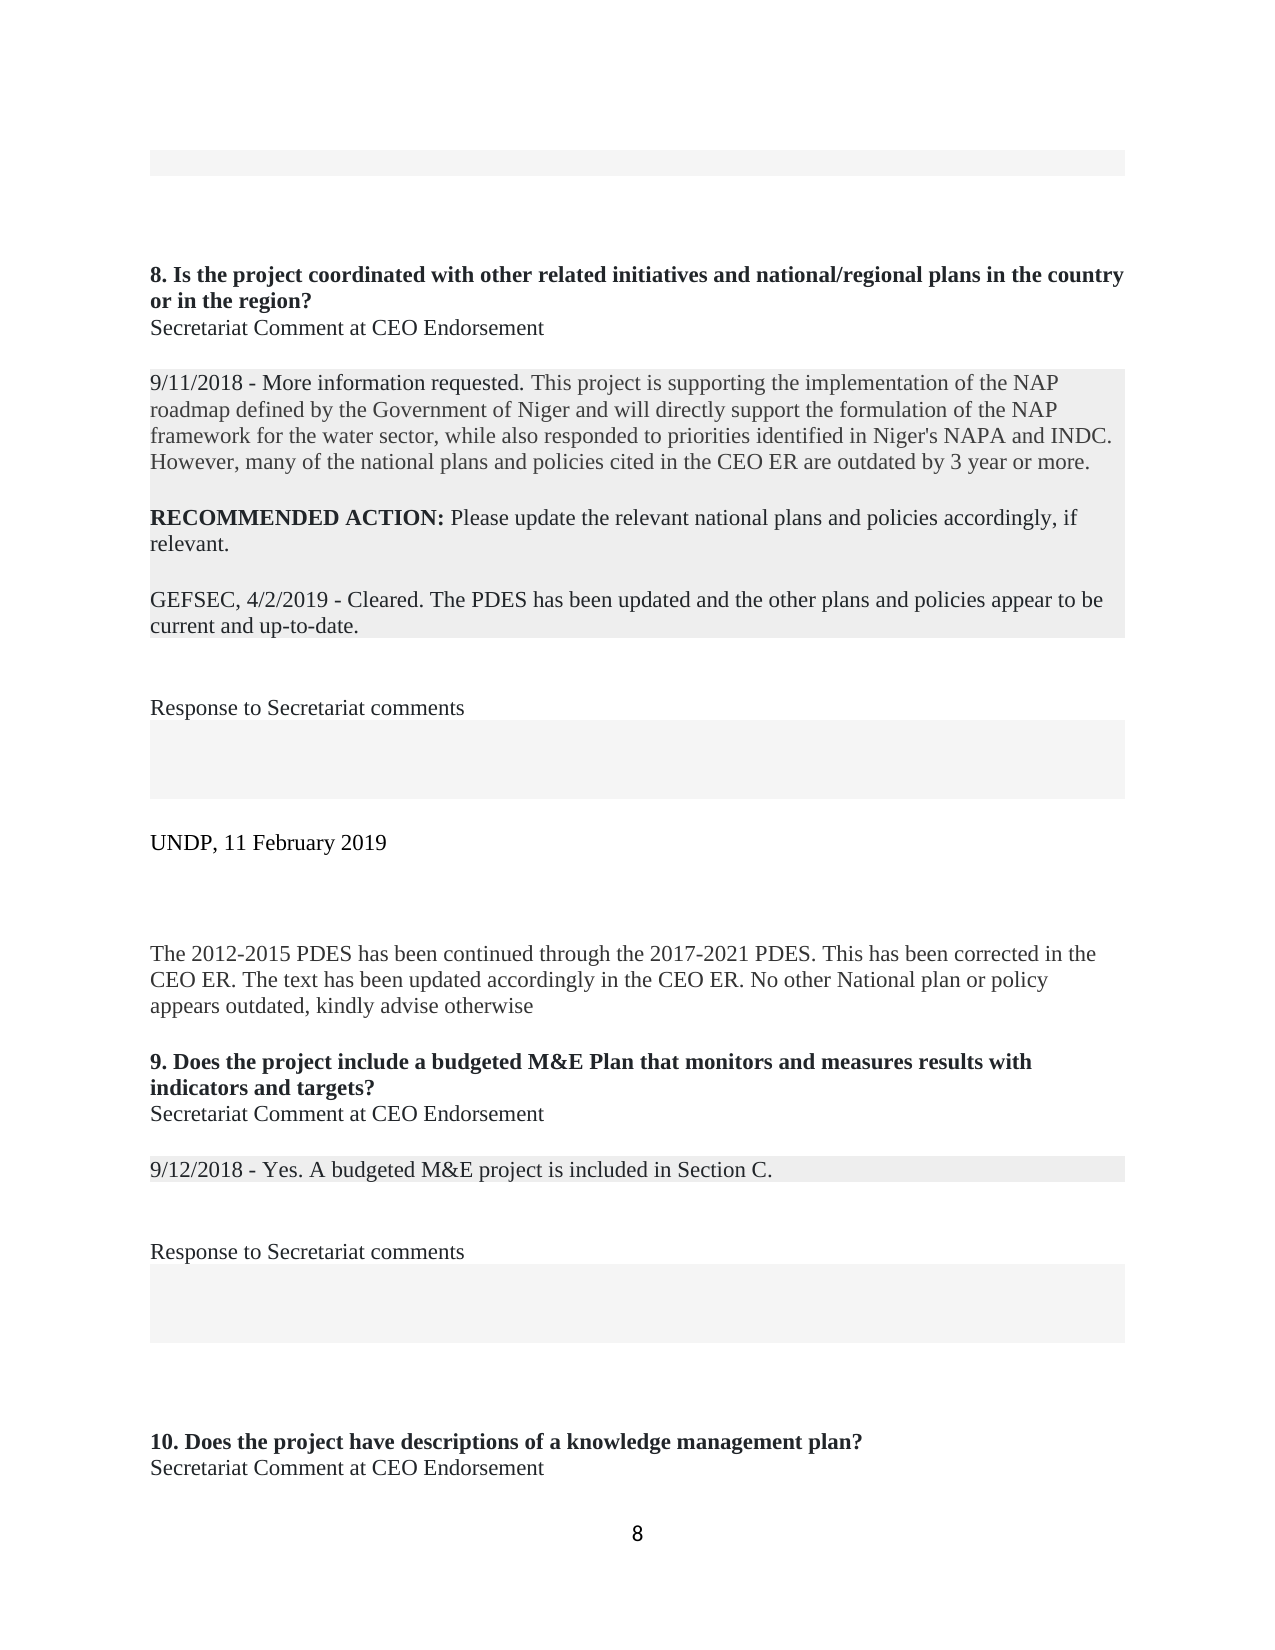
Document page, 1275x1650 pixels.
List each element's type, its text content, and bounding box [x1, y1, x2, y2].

text Secretariat Comment at CEO Endorsement [150, 1101, 1125, 1127]
text 8. Is the project coordinated with other related initiatives and national/regional plans in the country or in the region? [150, 261, 1125, 314]
text RECOMMENDED ACTION: Please update the relevant national plans and policies accordingly, if relevant. [150, 504, 1125, 557]
text Secretariat Comment at CEO Endorsement [150, 314, 1125, 340]
text 10. Does the project have descriptions of a knowledge management plan? [150, 1428, 1125, 1454]
text Response to Secretariat comments [150, 1238, 1125, 1264]
text Response to Secretariat comments [150, 694, 1125, 720]
text GEFSEC, 4/2/2019 - Cleared. The PDES has been updated and the other plans and policies appear to be current and up-to-date. [150, 586, 1125, 638]
text UNDP, 11 February 2019 [150, 828, 1125, 855]
text Secretariat Comment at CEO Endorsement [150, 1454, 1125, 1481]
text The 2012-2015 PDES has been continued through the 2017-2021 PDES. This has been corrected in the CEO ER. The text has been updated accordingly in the CEO ER. No other National plan or policy appears outdated, kindly advise otherwise [150, 939, 1125, 1019]
text 9/12/2018 - Yes. A budgeted M&E project is included in Section C. [150, 1156, 1125, 1182]
text 9. Does the project include a budgeted M&E Plan that monitors and measures results with indicators and targets? [150, 1048, 1125, 1101]
text 9/11/2018 - More information requested. This project is supporting the implementation of the NAP roadmap defined by the Government of Niger and will directly support the formulation of the NAP framework for the water sector, while also responded to priorities identified in Niger's NAPA and INDC. However, many of the national plans and policies cited in the CEO ER are outdated by 3 year or more. [150, 369, 1125, 475]
